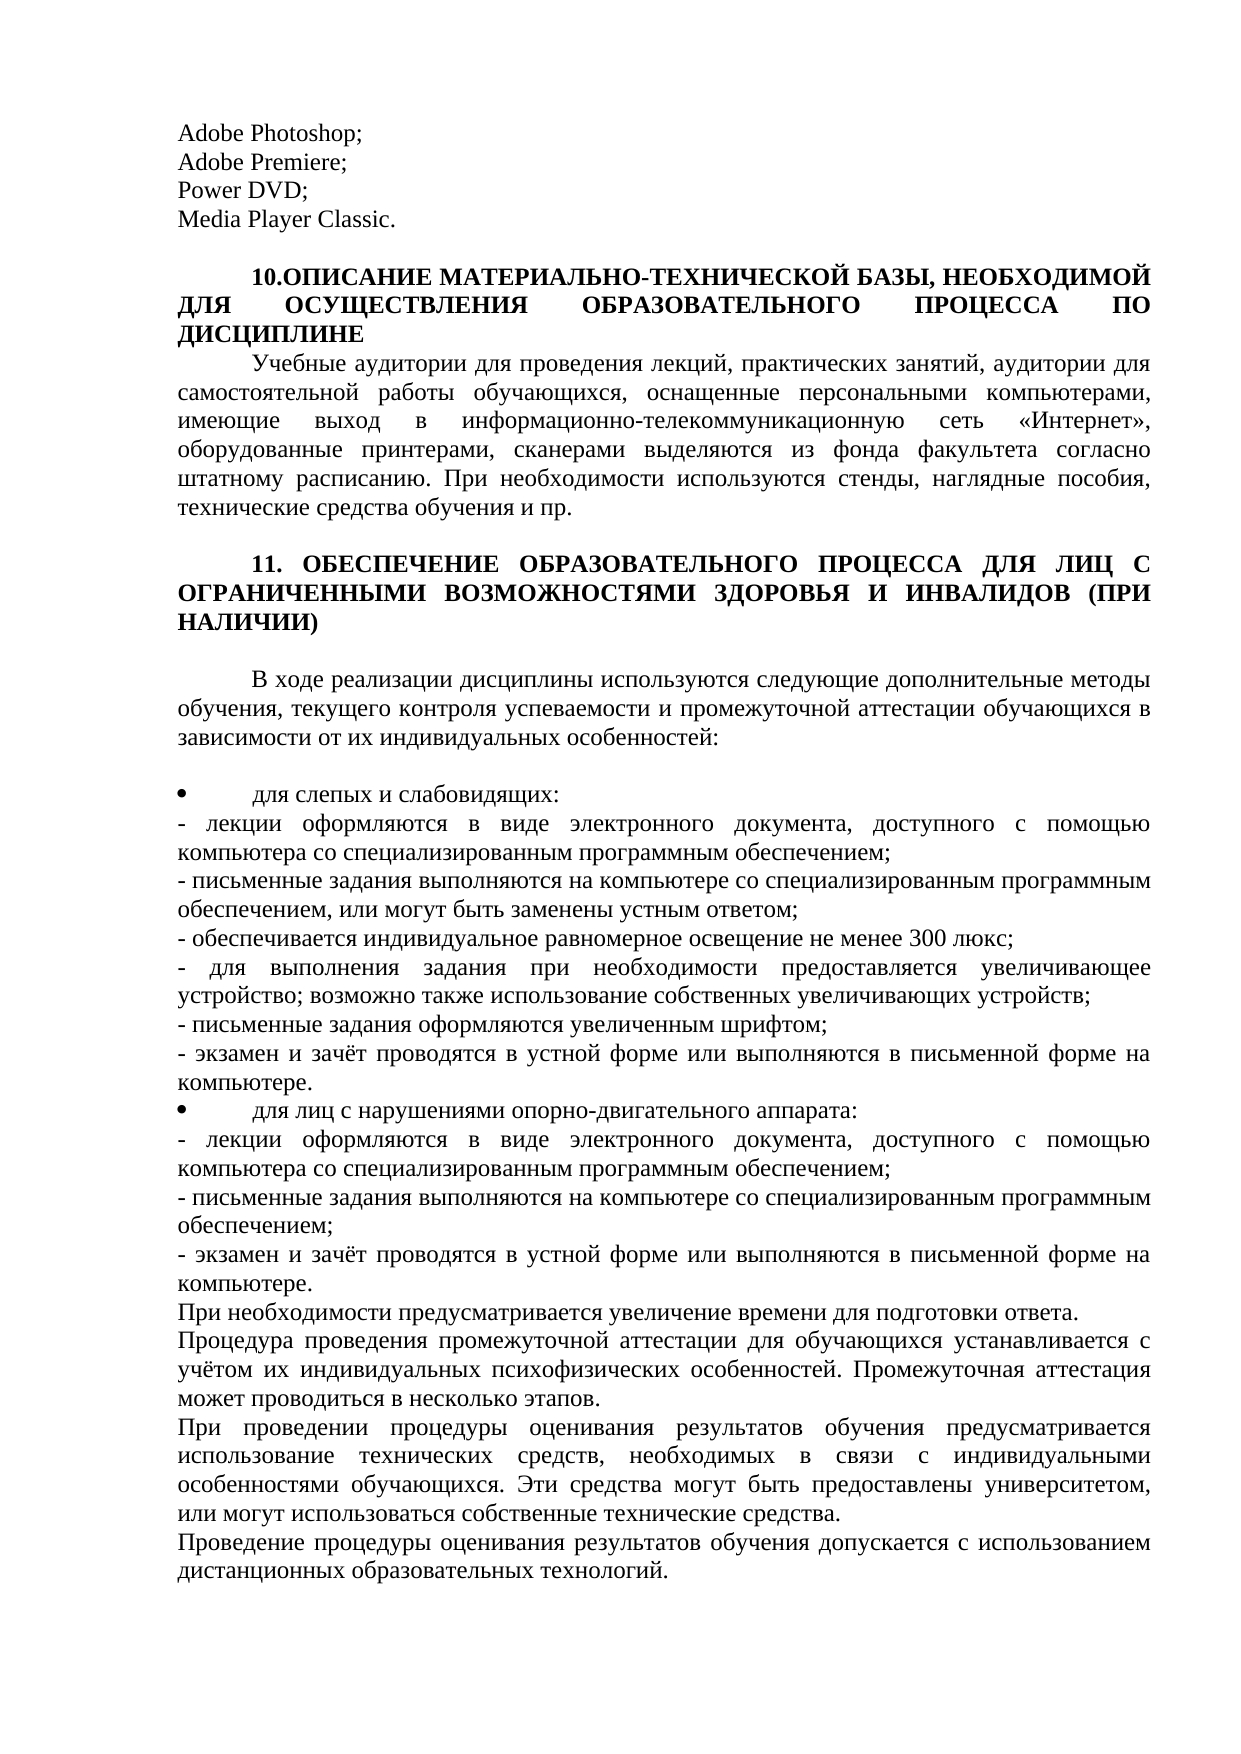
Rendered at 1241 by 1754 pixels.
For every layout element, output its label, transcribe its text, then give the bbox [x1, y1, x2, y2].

text В ходе реализации дисциплины используются следующие дополнительные методы обучения, текущего контроля успеваемости и промежуточной аттестации обучающихся в зависимости от их индивидуальных особенностей: [177, 664, 1152, 751]
text - письменные задания оформляются увеличенным шрифтом; [177, 1009, 1152, 1038]
text Power DVD; [177, 176, 1152, 204]
text - письменные задания выполняются на компьютере со специализированным программным обеспечением; [177, 1182, 1152, 1239]
text - лекции оформляются в виде электронного документа, доступного с помощью компьютера со специализированным программным обеспечением; [177, 1124, 1152, 1182]
text Проведение процедуры оценивания результатов обучения допускается с использованием дистанционных образовательных технологий. [177, 1527, 1152, 1584]
text - экзамен и зачёт проводятся в устной форме или выполняются в письменной форме на компьютере. [177, 1239, 1152, 1297]
list для слепых и слабовидящих: [177, 779, 1152, 808]
text Adobe Premiere; [177, 147, 1152, 176]
text - письменные задания выполняются на компьютере со специализированным программным обеспечением, или могут быть заменены устным ответом; [177, 866, 1152, 923]
text При проведении процедуры оценивания результатов обучения предусматривается использование технических средств, необходимых в связи с индивидуальными особенностями обучающихся. Эти средства могут быть предоставлены университетом, или могут использоваться собственные технические средства. [177, 1412, 1152, 1527]
list для лиц с нарушениями опорно-двигательного аппарата: [177, 1096, 1152, 1124]
text - для выполнения задания при необходимости предоставляется увеличивающее устройство; возможно также использование собственных увеличивающих устройств; [177, 952, 1152, 1009]
text Media Player Classic. [177, 204, 1152, 233]
text Adobe Photoshop; [177, 118, 1152, 147]
text Процедура проведения промежуточной аттестации для обучающихся устанавливается с учётом их индивидуальных психофизических особенностей. Промежуточная аттестация может проводиться в несколько этапов. [177, 1326, 1152, 1412]
text - экзамен и зачёт проводятся в устной форме или выполняются в письменной форме на компьютере. [177, 1038, 1152, 1096]
text - обеспечивается индивидуальное равномерное освещение не менее 300 люкс; [177, 923, 1152, 952]
text Учебные аудитории для проведения лекций, практических занятий, аудитории для самостоятельной работы обучающихся, оснащенные персональными компьютерами, имеющие выход в информационно-телекоммуникационную сеть «Интернет», оборудованные принтерами, сканерами выделяются из фонда факультета согласно штатному расписанию. При необходимости используются стенды, наглядные пособия, технические средства обучения и пр. [177, 348, 1152, 521]
text При необходимости предусматривается увеличение времени для подготовки ответа. [177, 1297, 1152, 1326]
text - лекции оформляются в виде электронного документа, доступного с помощью компьютера со специализированным программным обеспечением; [177, 808, 1152, 866]
text 10.ОПИСАНИЕ МАТЕРИАЛЬНО-ТЕХНИЧЕСКОЙ БАЗЫ, НЕОБХОДИМОЙ ДЛЯ ОСУЩЕСТВЛЕНИЯ ОБРАЗОВАТЕЛЬНОГО ПРОЦЕССА ПО ДИСЦИПЛИНЕ [177, 262, 1152, 348]
text 11. ОБЕСПЕЧЕНИЕ ОБРАЗОВАТЕЛЬНОГО ПРОЦЕССА ДЛЯ ЛИЦ С ОГРАНИЧЕННЫМИ ВОЗМОЖНОСТЯМИ ЗДОРОВЬЯ И ИНВАЛИДОВ (ПРИ НАЛИЧИИ) [177, 549, 1152, 636]
